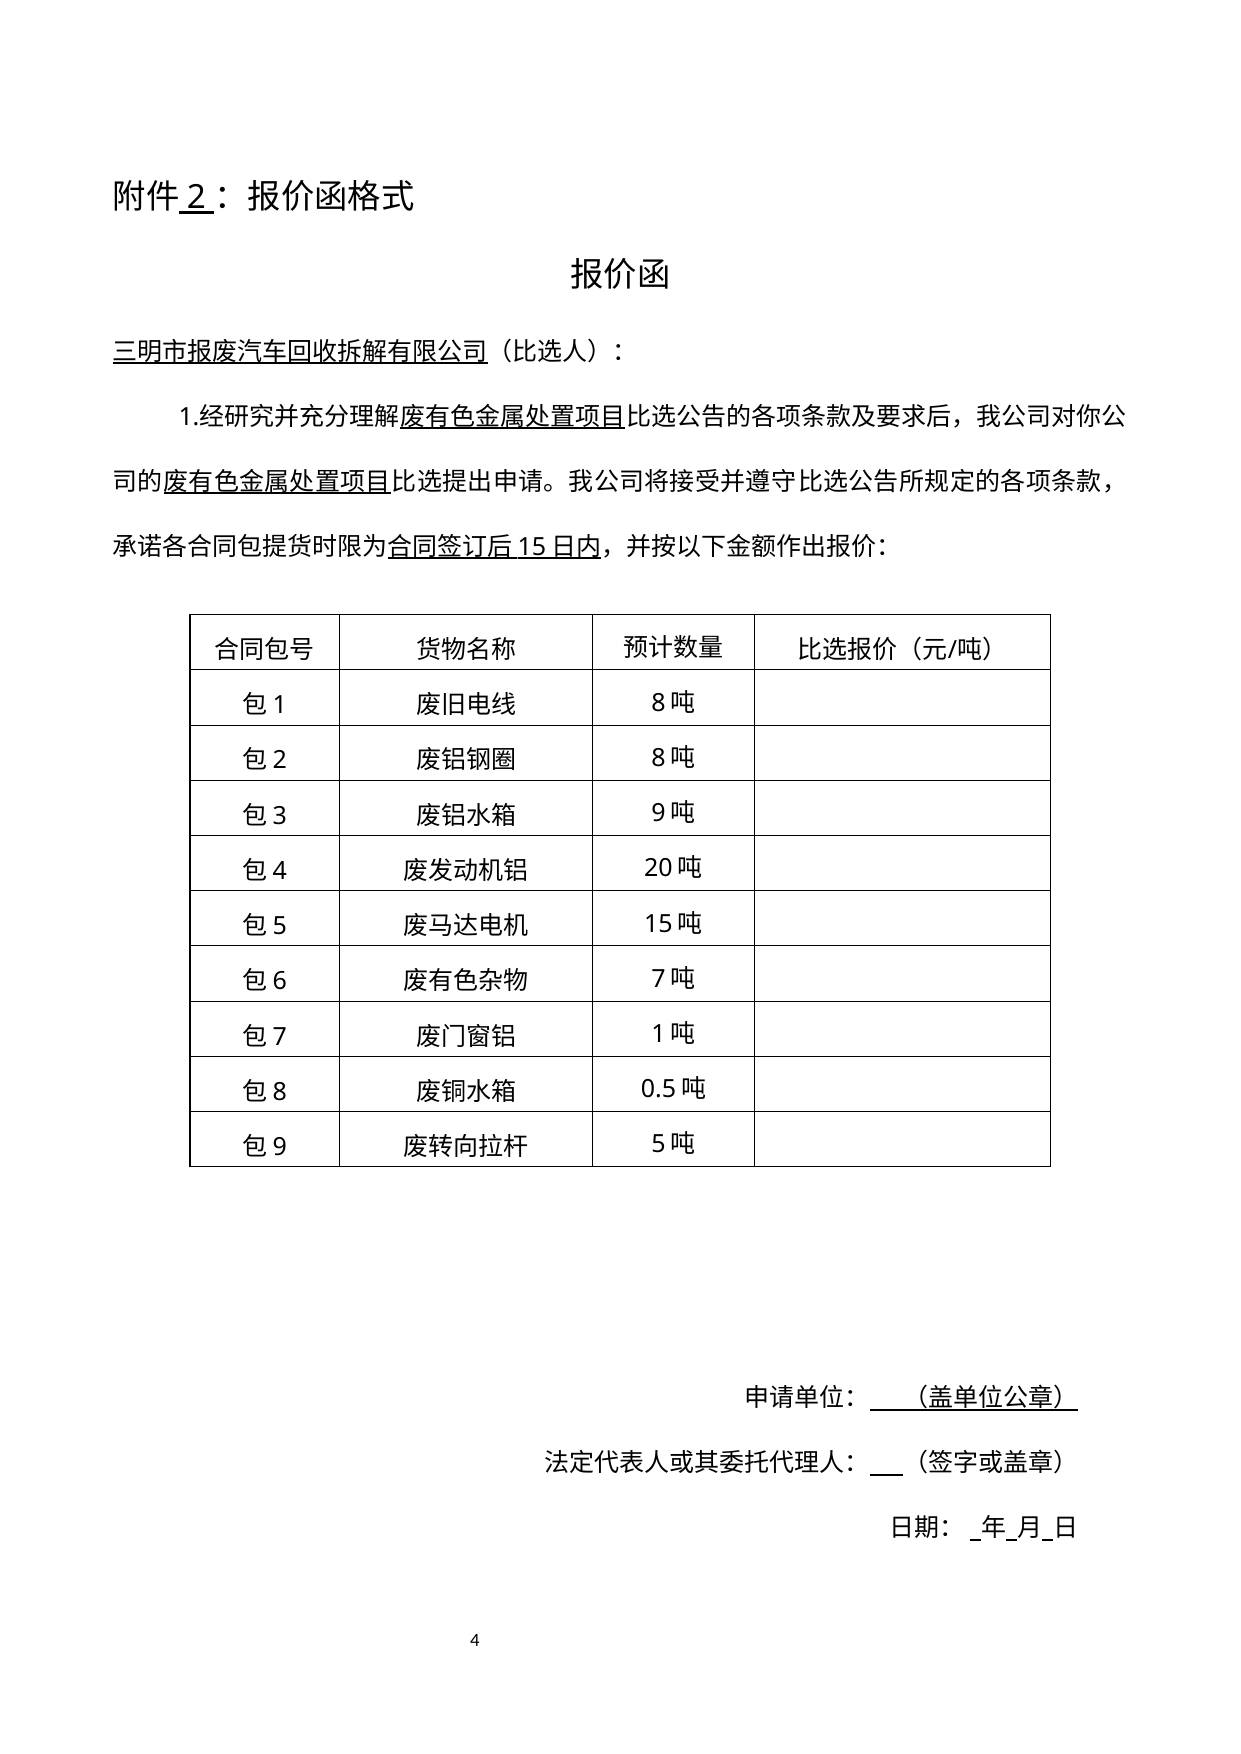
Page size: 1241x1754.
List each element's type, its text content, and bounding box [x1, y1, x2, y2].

text 三明市报废汽车回收拆解有限公司（比选人）： [112, 317, 1128, 382]
table_cell 废铝钢圈 [340, 726, 592, 780]
table_cell 包3 [191, 781, 339, 835]
table_cell [755, 1112, 1050, 1166]
table_cell [755, 891, 1050, 945]
text 法定代表人或其委托代理人： （签字或盖章） [112, 1428, 1078, 1493]
text 申请单位： （盖单位公章） [112, 1363, 1078, 1428]
table_cell 废有色杂物 [340, 946, 592, 1001]
table_cell 0.5吨 [593, 1057, 754, 1111]
table_header 合同包号 [191, 615, 339, 669]
table_cell 包1 [191, 670, 339, 724]
table_cell 7吨 [593, 946, 754, 1001]
table_cell 废铝水箱 [340, 781, 592, 835]
table_cell 包4 [191, 836, 339, 890]
text 日期： 年 月 日 [112, 1493, 1078, 1558]
table_cell 废铜水箱 [340, 1057, 592, 1111]
table_cell 包7 [191, 1002, 339, 1056]
table_cell [755, 1057, 1050, 1111]
table_cell 废转向拉杆 [340, 1112, 592, 1166]
table_cell [755, 726, 1050, 780]
text 1.经研究并充分理解废有色金属处置项目比选公告的各项条款及要求后，我公司对你公司的废有色金属处置项目比选提出申请。我公司将接受并遵守比选公告所规定的各项条款，承诺各合同包提货时限为合同签订后15日内，并按以下金额作出报价： [112, 382, 1128, 577]
table_header 比选报价（元/吨） [755, 615, 1050, 669]
table_cell 20吨 [593, 836, 754, 890]
table_cell [755, 781, 1050, 835]
table_cell 8吨 [593, 726, 754, 780]
table_cell 废门窗铝 [340, 1002, 592, 1056]
table_header 货物名称 [340, 615, 592, 669]
table_cell [755, 1002, 1050, 1056]
table_cell 9吨 [593, 781, 754, 835]
table_cell 8吨 [593, 670, 754, 724]
table_cell 包8 [191, 1057, 339, 1111]
table_cell 包2 [191, 726, 339, 780]
table_cell [755, 836, 1050, 890]
table_cell 包5 [191, 891, 339, 945]
table_cell 15吨 [593, 891, 754, 945]
table_cell 包6 [191, 946, 339, 1001]
table_cell 废马达电机 [340, 891, 592, 945]
text 报价函 [112, 239, 1128, 304]
table_cell 5吨 [593, 1112, 754, 1166]
table_cell 废发动机铝 [340, 836, 592, 890]
text 附件 2 ：报价函格式 [112, 162, 1128, 227]
table_cell [755, 946, 1050, 1001]
table_cell 1吨 [593, 1002, 754, 1056]
table_cell 包9 [191, 1112, 339, 1166]
table_cell [755, 670, 1050, 724]
table_cell 废旧电线 [340, 670, 592, 724]
table_header 预计数量 [593, 615, 754, 669]
